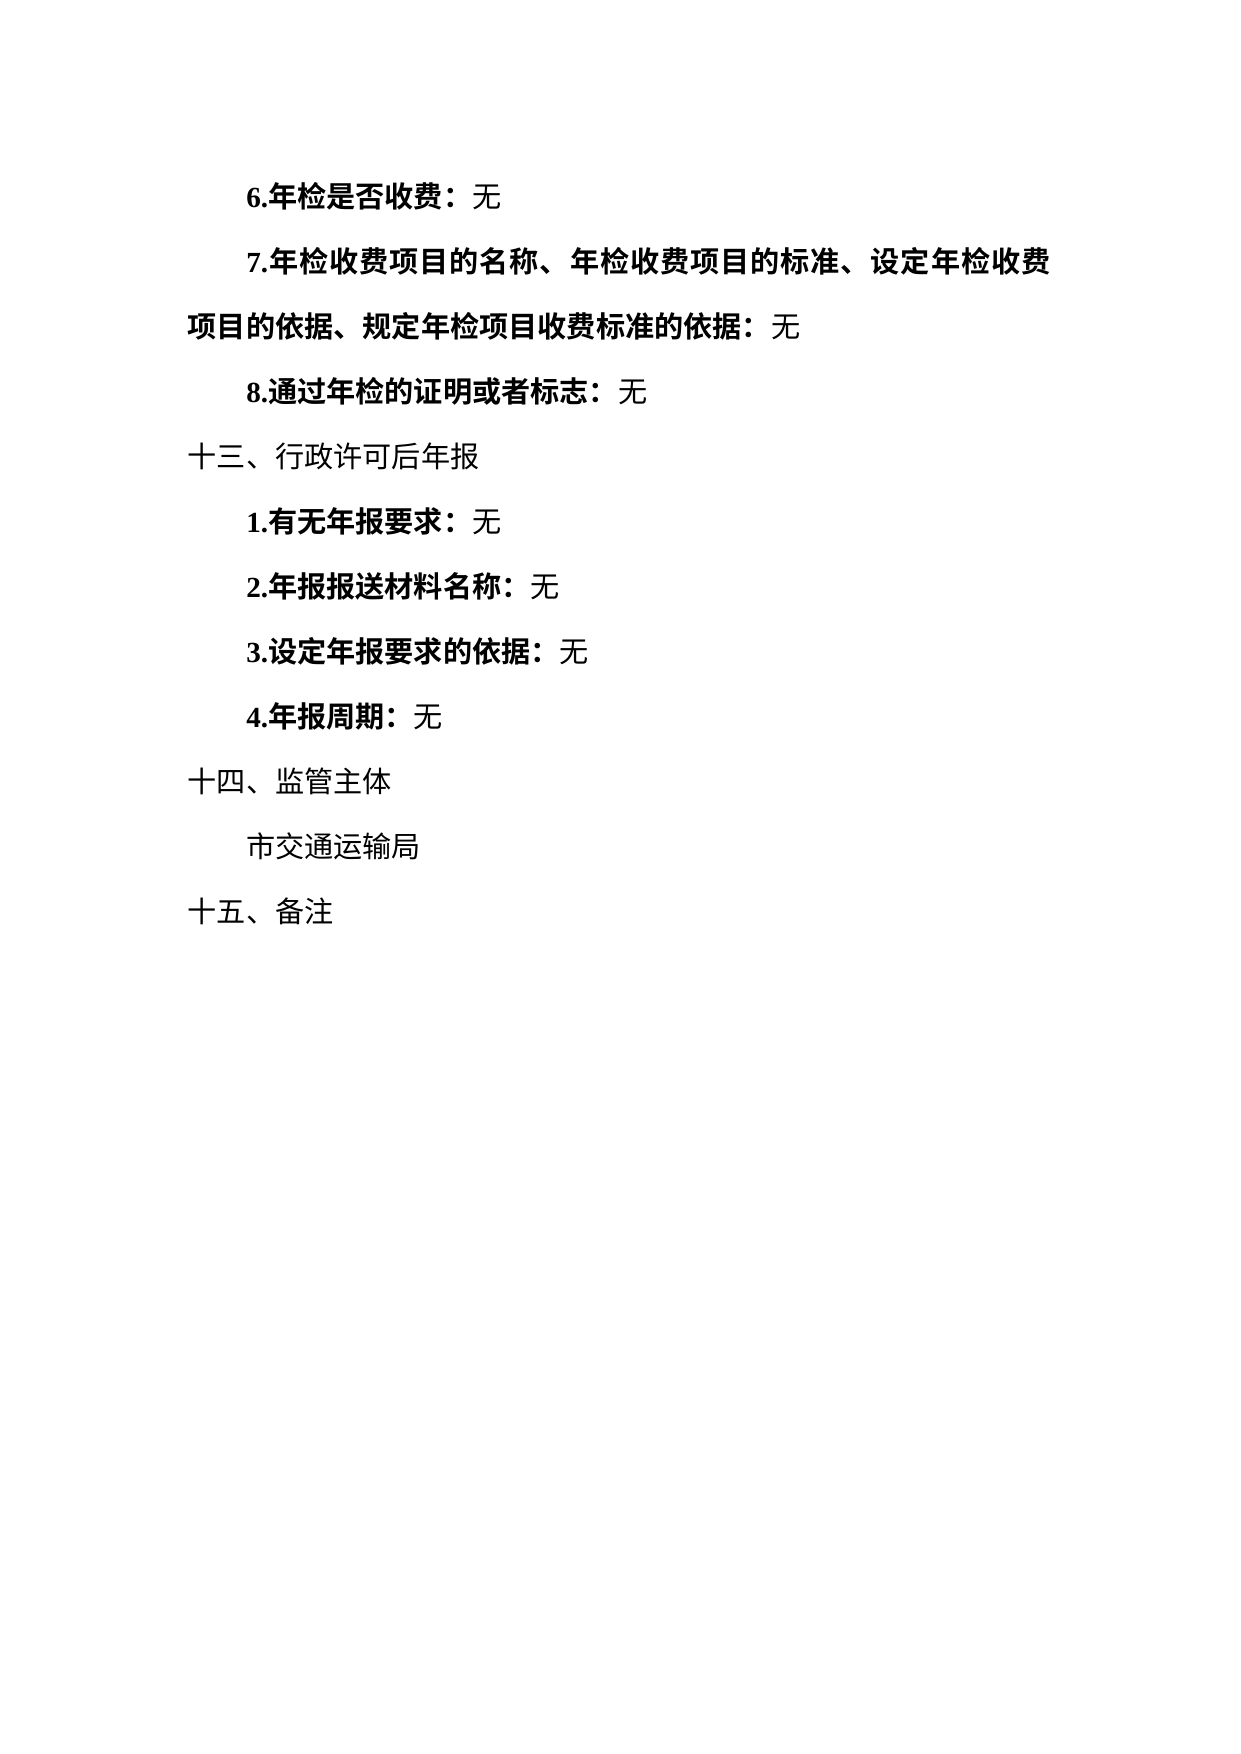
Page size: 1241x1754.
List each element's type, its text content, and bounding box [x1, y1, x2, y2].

text 2.年报报送材料名称：无 [187, 552, 1053, 617]
text 6.年检是否收费：无 [187, 162, 1053, 227]
text 市交通运输局 [187, 812, 1053, 877]
text 十五、备注 [187, 877, 1053, 942]
text 十三、行政许可后年报 [187, 422, 1053, 487]
text 8.通过年检的证明或者标志：无 [187, 357, 1053, 422]
text 7.年检收费项目的名称、年检收费项目的标准、设定年检收费项目的依据、规定年检项目收费标准的依据：无 [187, 227, 1053, 357]
text 4.年报周期：无 [187, 682, 1053, 747]
text 1.有无年报要求：无 [187, 487, 1053, 552]
text 十四、监管主体 [187, 747, 1053, 812]
text 3.设定年报要求的依据：无 [187, 617, 1053, 682]
